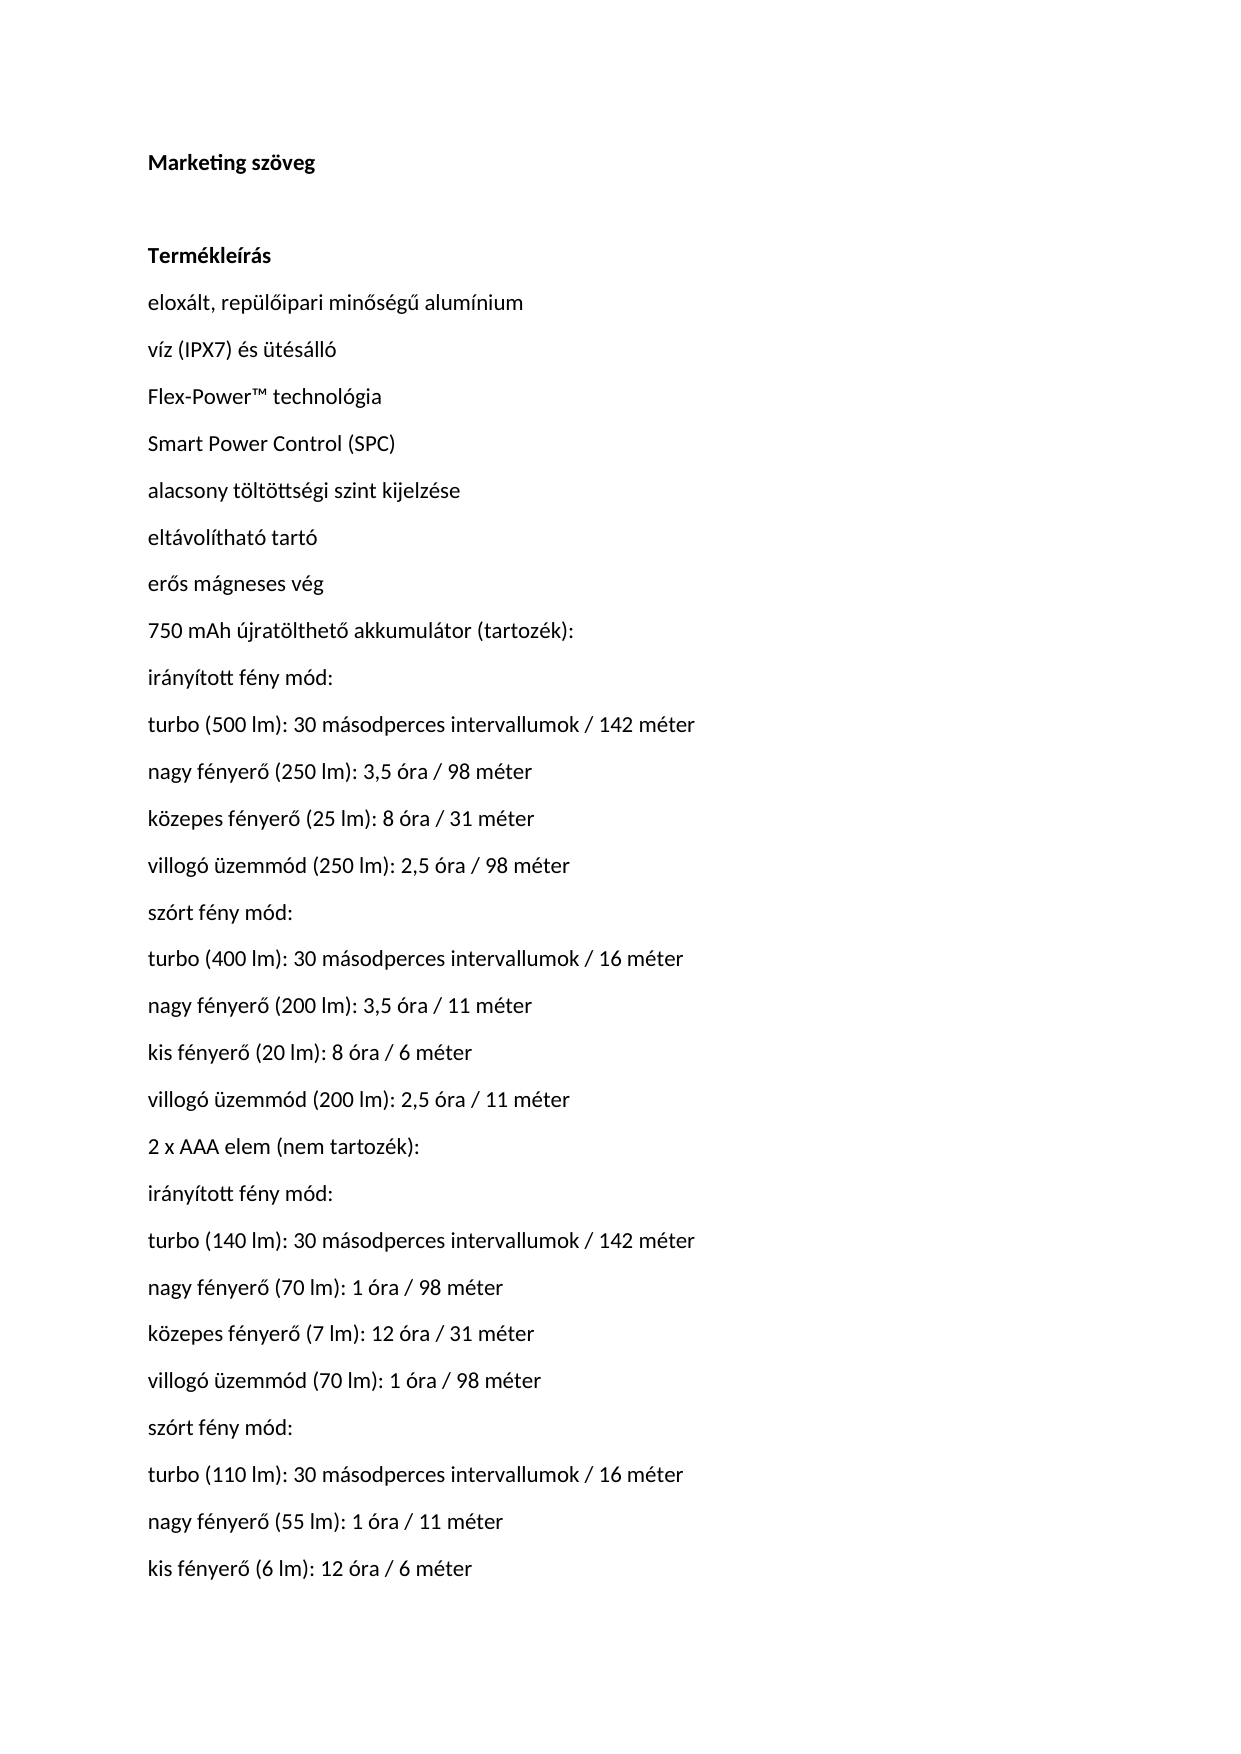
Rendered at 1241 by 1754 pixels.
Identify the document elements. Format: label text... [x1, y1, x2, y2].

text eltávolítható tartó [148, 523, 1093, 551]
text közepes fényerő (7 lm): 12 óra / 31 méter [148, 1319, 1093, 1347]
text kis fényerő (20 lm): 8 óra / 6 méter [148, 1038, 1093, 1066]
text turbo (500 lm): 30 másodperces intervallumok / 142 méter [148, 710, 1093, 738]
text irányított fény mód: [148, 1179, 1093, 1207]
text 750 mAh újratölthető akkumulátor (tartozék): [148, 616, 1093, 644]
text turbo (140 lm): 30 másodperces intervallumok / 142 méter [148, 1226, 1093, 1254]
text eloxált, repülőipari minőségű alumínium [148, 288, 1093, 316]
text Smart Power Control (SPC) [148, 429, 1093, 457]
text erős mágneses vég [148, 569, 1093, 597]
text Termékleírás [148, 241, 1093, 269]
text irányított fény mód: [148, 663, 1093, 691]
text közepes fényerő (25 lm): 8 óra / 31 méter [148, 804, 1093, 832]
text nagy fényerő (200 lm): 3,5 óra / 11 méter [148, 991, 1093, 1019]
text alacsony töltöttségi szint kijelzése [148, 476, 1093, 504]
text víz (IPX7) és ütésálló [148, 335, 1093, 363]
text turbo (110 lm): 30 másodperces intervallumok / 16 méter [148, 1460, 1093, 1488]
text kis fényerő (6 lm): 12 óra / 6 méter [148, 1554, 1093, 1582]
text szórt fény mód: [148, 1413, 1093, 1441]
text villogó üzemmód (250 lm): 2,5 óra / 98 méter [148, 851, 1093, 879]
text nagy fényerő (70 lm): 1 óra / 98 méter [148, 1273, 1093, 1301]
text 2 x AAA elem (nem tartozék): [148, 1132, 1093, 1160]
text nagy fényerő (55 lm): 1 óra / 11 méter [148, 1507, 1093, 1535]
text nagy fényerő (250 lm): 3,5 óra / 98 méter [148, 757, 1093, 785]
text villogó üzemmód (70 lm): 1 óra / 98 méter [148, 1366, 1093, 1394]
text Flex-Power™ technológia [148, 382, 1093, 410]
text villogó üzemmód (200 lm): 2,5 óra / 11 méter [148, 1085, 1093, 1113]
text Marketing szöveg [148, 148, 1093, 176]
text turbo (400 lm): 30 másodperces intervallumok / 16 méter [148, 944, 1093, 972]
text szórt fény mód: [148, 898, 1093, 926]
